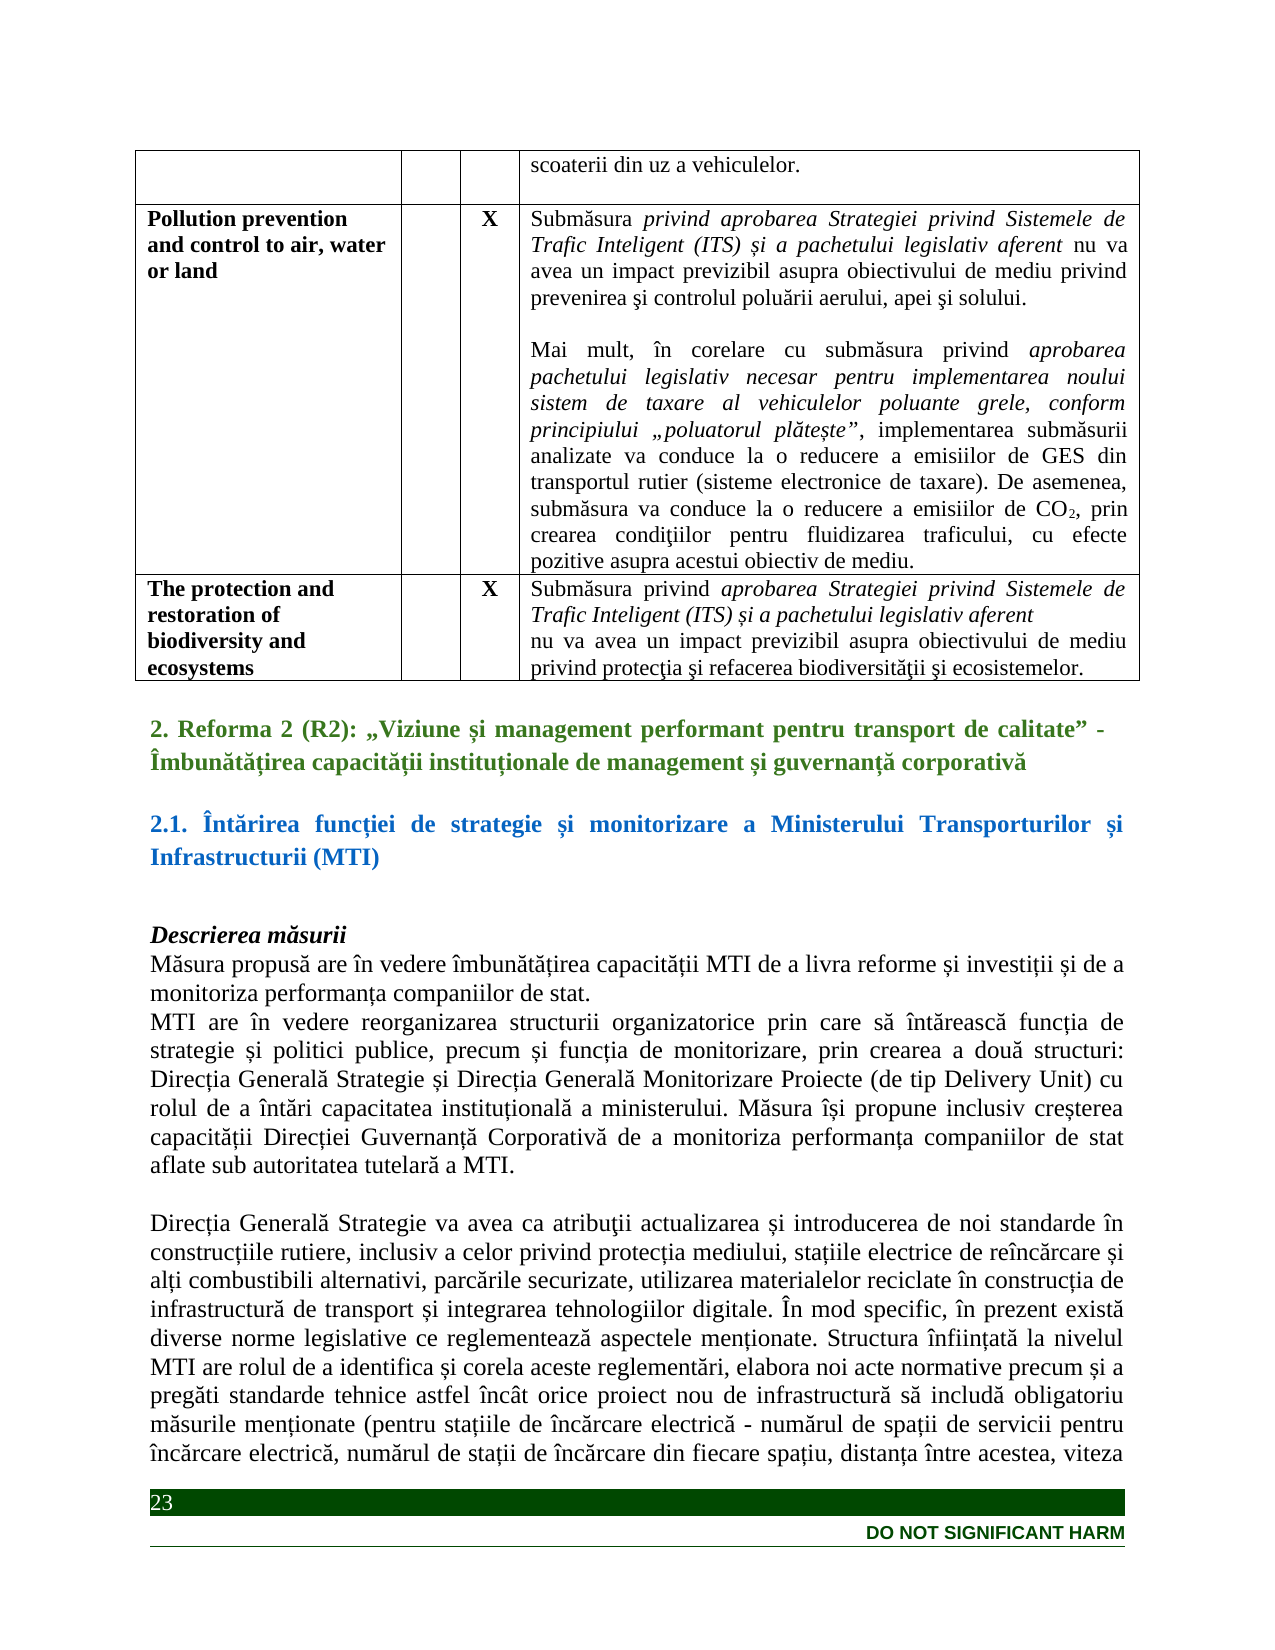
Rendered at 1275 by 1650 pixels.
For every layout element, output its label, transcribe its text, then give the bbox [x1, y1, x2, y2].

table_cell X [461, 151, 519, 204]
subtitle 2.1. Întărirea funcției de strategie și monitorizare a Ministerului Transporturilor și Infrastructurii (MTI) [150, 809, 1125, 871]
table_cell Submăsura privind aprobarea Strategiei privind Sistemele de Trafic Inteligent (ITS) și a pachetului legislativ aferent nu va avea un impact previzibil asupra obiectivului de mediu privind prevenirea şi controlul poluării aerului, apei şi solului. Mai mult, în corelare cu submăsura privind aprobarea pachetului legislativ necesar pentru implementarea noului sistem de taxare al vehiculelor poluante grele, conform principiului „poluatorul plătește”, implementarea submăsurii analizate va conduce la o reducere a emisiilor de GES din transportul rutier (sisteme electronice de taxare). De asemenea, submăsura va conduce la o reducere a emisiilor de CO2, prin crearea condiţiilor pentru fluidizarea traficului, cu efecte pozitive asupra acestui obiectiv de mediu. [520, 205, 1139, 574]
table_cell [136, 151, 401, 204]
table_cell The protection and restoration of biodiversity and ecosystems [136, 575, 401, 680]
text Măsura propusă are în vedere îmbunătățirea capacității MTI de a livra reforme și investiții și de a monitoriza performanța companiilor de stat. [150, 949, 1125, 1007]
table_cell [402, 575, 460, 680]
text MTI are în vedere reorganizarea structurii organizatorice prin care să întărească funcția de strategie și politici publice, precum și funcția de monitorizare, prin crearea a două structuri: Direcția Generală Strategie și Direcția Generală Monitorizare Proiecte (de tip Delivery Unit) cu rolul de a întări capacitatea instituțională a ministerului. Măsura își propune inclusiv creșterea capacității Direcției Guvernanță Corporativă de a monitoriza performanța companiilor de stat aflate sub autoritatea tutelară a MTI. [150, 1007, 1125, 1179]
table_cell X [461, 205, 519, 574]
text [150, 1208, 1125, 1467]
table_cell [402, 205, 460, 574]
table_cell [402, 151, 460, 204]
table_cell X [461, 575, 519, 680]
text Descrierea măsurii [150, 921, 1125, 949]
table_cell Pollution prevention and control to air, water or land [136, 205, 401, 574]
table_cell Submăsura privind aprobarea Strategiei privind Sistemele de Trafic Inteligent (ITS) și a pachetului legislativ aferent nu va avea un impact previzibil asupra obiectivului de mediu privind protecţia şi refacerea biodiversităţii şi ecosistemelor. [520, 575, 1139, 680]
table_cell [520, 151, 1139, 204]
subtitle 2. Reforma 2 (R2): „Viziune și management performant pentru transport de calitate” - Îmbunătățirea capacității instituționale de management și guvernanță corporativă [150, 714, 1106, 776]
